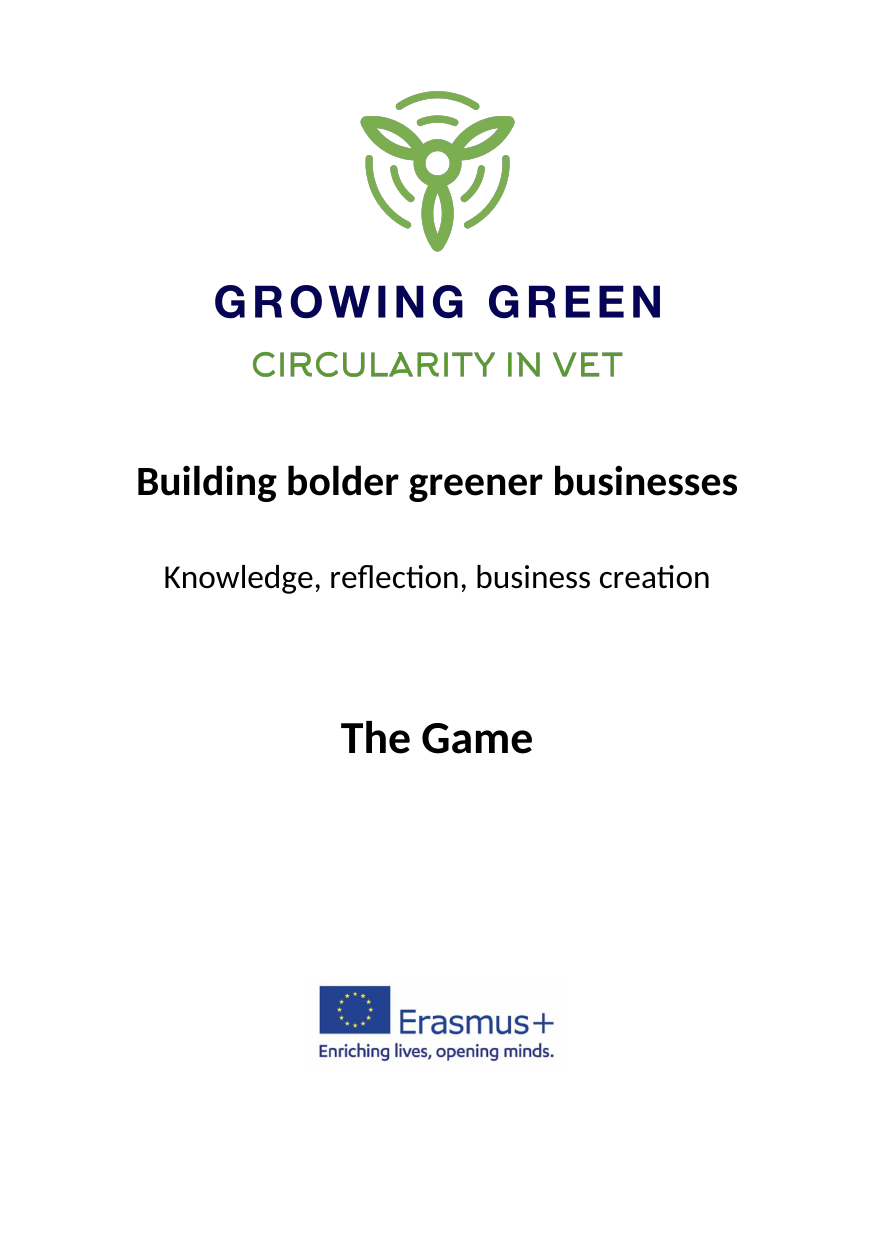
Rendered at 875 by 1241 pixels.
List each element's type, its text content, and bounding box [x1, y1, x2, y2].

text Knowledge, reflection, business creation [75, 556, 799, 597]
picture [307, 978, 567, 1070]
text Building bolder greener businesses [75, 454, 799, 505]
picture [198, 75, 677, 394]
text The Game [75, 709, 799, 765]
